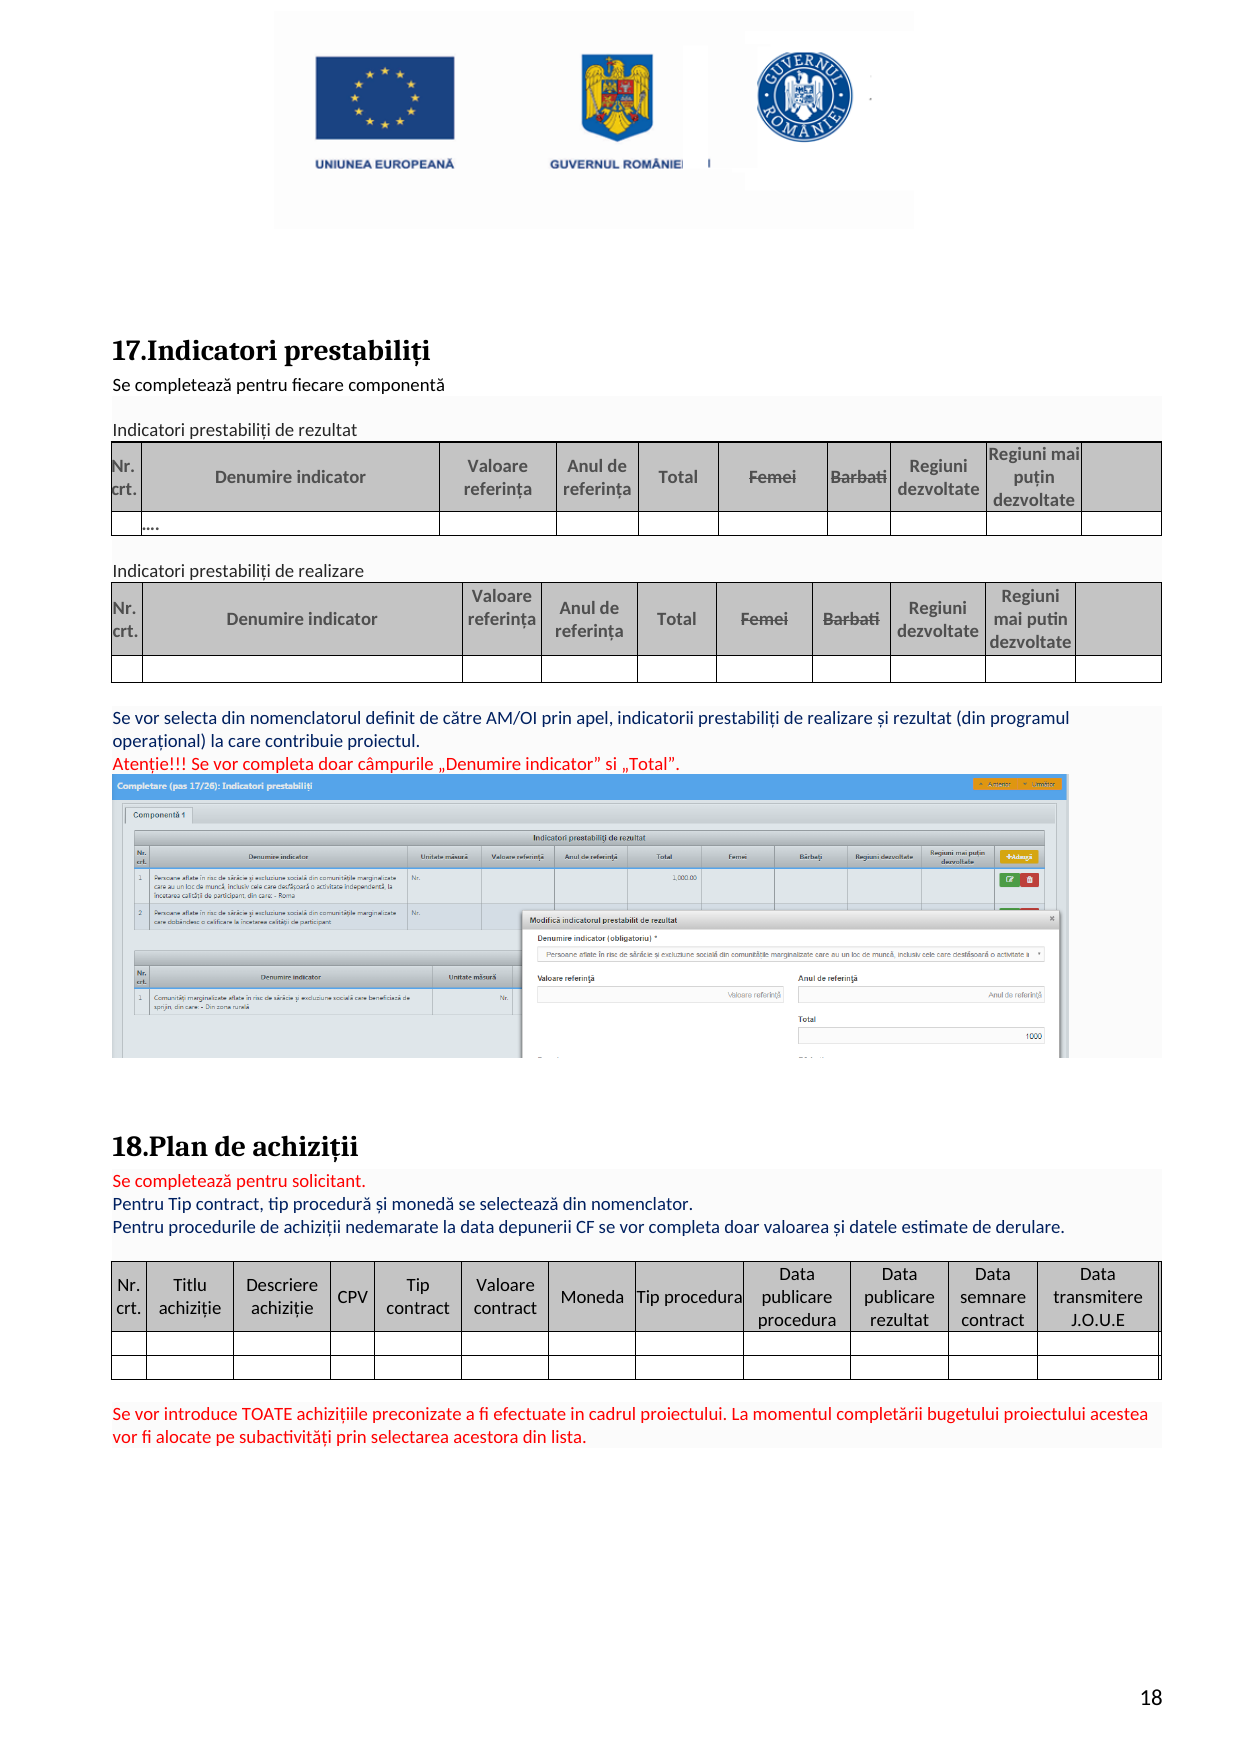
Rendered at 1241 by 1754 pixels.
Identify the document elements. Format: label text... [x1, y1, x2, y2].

table_cell [949, 1332, 1037, 1354]
text Indicatori prestabiliți de realizare [112, 559, 1162, 582]
table_header Anul de referința [542, 583, 637, 655]
table_cell [549, 1356, 635, 1378]
table_cell [1076, 656, 1161, 682]
table_header Valoare referința [440, 443, 556, 511]
table_header Barbati [813, 583, 890, 655]
table_header Nr. crt. [112, 443, 141, 511]
picture [274, 11, 914, 229]
table_header Femei [717, 583, 812, 655]
table_cell [719, 512, 827, 535]
table_header Valoare referința [463, 583, 541, 655]
table_cell [639, 512, 718, 535]
table_cell [542, 656, 637, 682]
table_header Regiuni dezvoltate [891, 583, 985, 655]
table_cell [557, 512, 638, 535]
table_cell [549, 1332, 635, 1354]
picture [112, 774, 1069, 1058]
table_cell [891, 656, 985, 682]
table_header Regiuni mai puțin dezvoltate [987, 443, 1081, 511]
table_cell [462, 1356, 548, 1378]
table_cell [331, 1332, 374, 1354]
table_header Denumire indicator [142, 443, 439, 511]
table_cell [331, 1356, 374, 1378]
table_cell [112, 512, 141, 535]
text Se vor selecta din nomenclatorul definit de către AM/OI prin apel, indicatorii prestabiliți de realizare și rezultat (din programul operațional) la care contribuie proiectul. [112, 706, 1162, 752]
table_header Data semnare contract [949, 1262, 1037, 1331]
table_cell [828, 512, 890, 535]
text Se vor introduce TOATE achizițiile preconizate a fi efectuate in cadrul proiectului. La momentul completării bugetului proiectului acestea vor fi alocate pe subactivități prin selectarea acestora din lista. [112, 1402, 1162, 1448]
table_cell [891, 512, 986, 535]
table_cell [717, 656, 812, 682]
table_cell [112, 1332, 146, 1354]
table_cell [636, 1356, 743, 1378]
table_cell [112, 656, 142, 682]
table_header Denumire indicator [143, 583, 462, 655]
table_cell [813, 656, 890, 682]
subtitle 17.Indicatori prestabiliți [112, 334, 1162, 368]
text Se completează pentru fiecare componentă [112, 373, 1162, 396]
table_header Anul de referința [557, 443, 638, 511]
table_cell [375, 1332, 461, 1354]
table_cell [744, 1356, 850, 1378]
table_header Total [638, 583, 716, 655]
table_cell …. [142, 512, 439, 535]
table_header Regiuni mai putin dezvoltate [986, 583, 1075, 655]
table_header Total [639, 443, 718, 511]
table_cell [375, 1356, 461, 1378]
text Atenție!!! Se vor completa doar câmpurile „Denumire indicator” si „Total”. [112, 752, 1162, 775]
text Indicatori prestabiliți de rezultat [112, 418, 1162, 441]
table_cell [143, 656, 462, 682]
table_cell [234, 1332, 330, 1354]
text Pentru Tip contract, tip procedură și monedă se selectează din nomenclator. [112, 1192, 1162, 1215]
table_cell [851, 1356, 948, 1378]
table_header Barbati [828, 443, 890, 511]
table_cell [638, 656, 716, 682]
table_header Moneda [549, 1262, 635, 1331]
table_header Data transmitere J.O.U.E [1038, 1262, 1158, 1331]
table_header Femei [719, 443, 827, 511]
table_header Valoare contract [462, 1262, 548, 1331]
table_header Titlu achiziție [147, 1262, 233, 1331]
table_cell [1038, 1356, 1158, 1378]
table_cell [463, 656, 541, 682]
table_cell [1038, 1332, 1158, 1354]
table_cell [112, 1356, 146, 1378]
table_header Nr. crt. [112, 583, 142, 655]
table_header [1076, 583, 1161, 655]
table_header [1082, 443, 1161, 511]
table_cell [147, 1356, 233, 1378]
table_cell [987, 512, 1081, 535]
table_cell [234, 1356, 330, 1378]
text Pentru procedurile de achiziții nedemarate la data depunerii CF se vor completa doar valoarea și datele estimate de derulare. [112, 1215, 1162, 1238]
table_cell [949, 1356, 1037, 1378]
table_header Tip contract [375, 1262, 461, 1331]
subtitle 18.Plan de achiziții [112, 1131, 1162, 1164]
table_header Regiuni dezvoltate [891, 443, 986, 511]
table_header Data publicare rezultat [851, 1262, 948, 1331]
text Se completează pentru solicitant. [112, 1169, 1162, 1192]
table_cell [636, 1332, 743, 1354]
table_cell [851, 1332, 948, 1354]
table_header Descriere achiziție [234, 1262, 330, 1331]
table_header CPV [331, 1262, 374, 1331]
table_header Tip procedura [636, 1262, 743, 1331]
table_cell [744, 1332, 850, 1354]
table_cell [986, 656, 1075, 682]
table_header Nr. crt. [112, 1262, 146, 1331]
table_cell [462, 1332, 548, 1354]
table_cell [1082, 512, 1161, 535]
table_cell [147, 1332, 233, 1354]
table_header Data publicare procedura [744, 1262, 850, 1331]
table_cell [440, 512, 556, 535]
